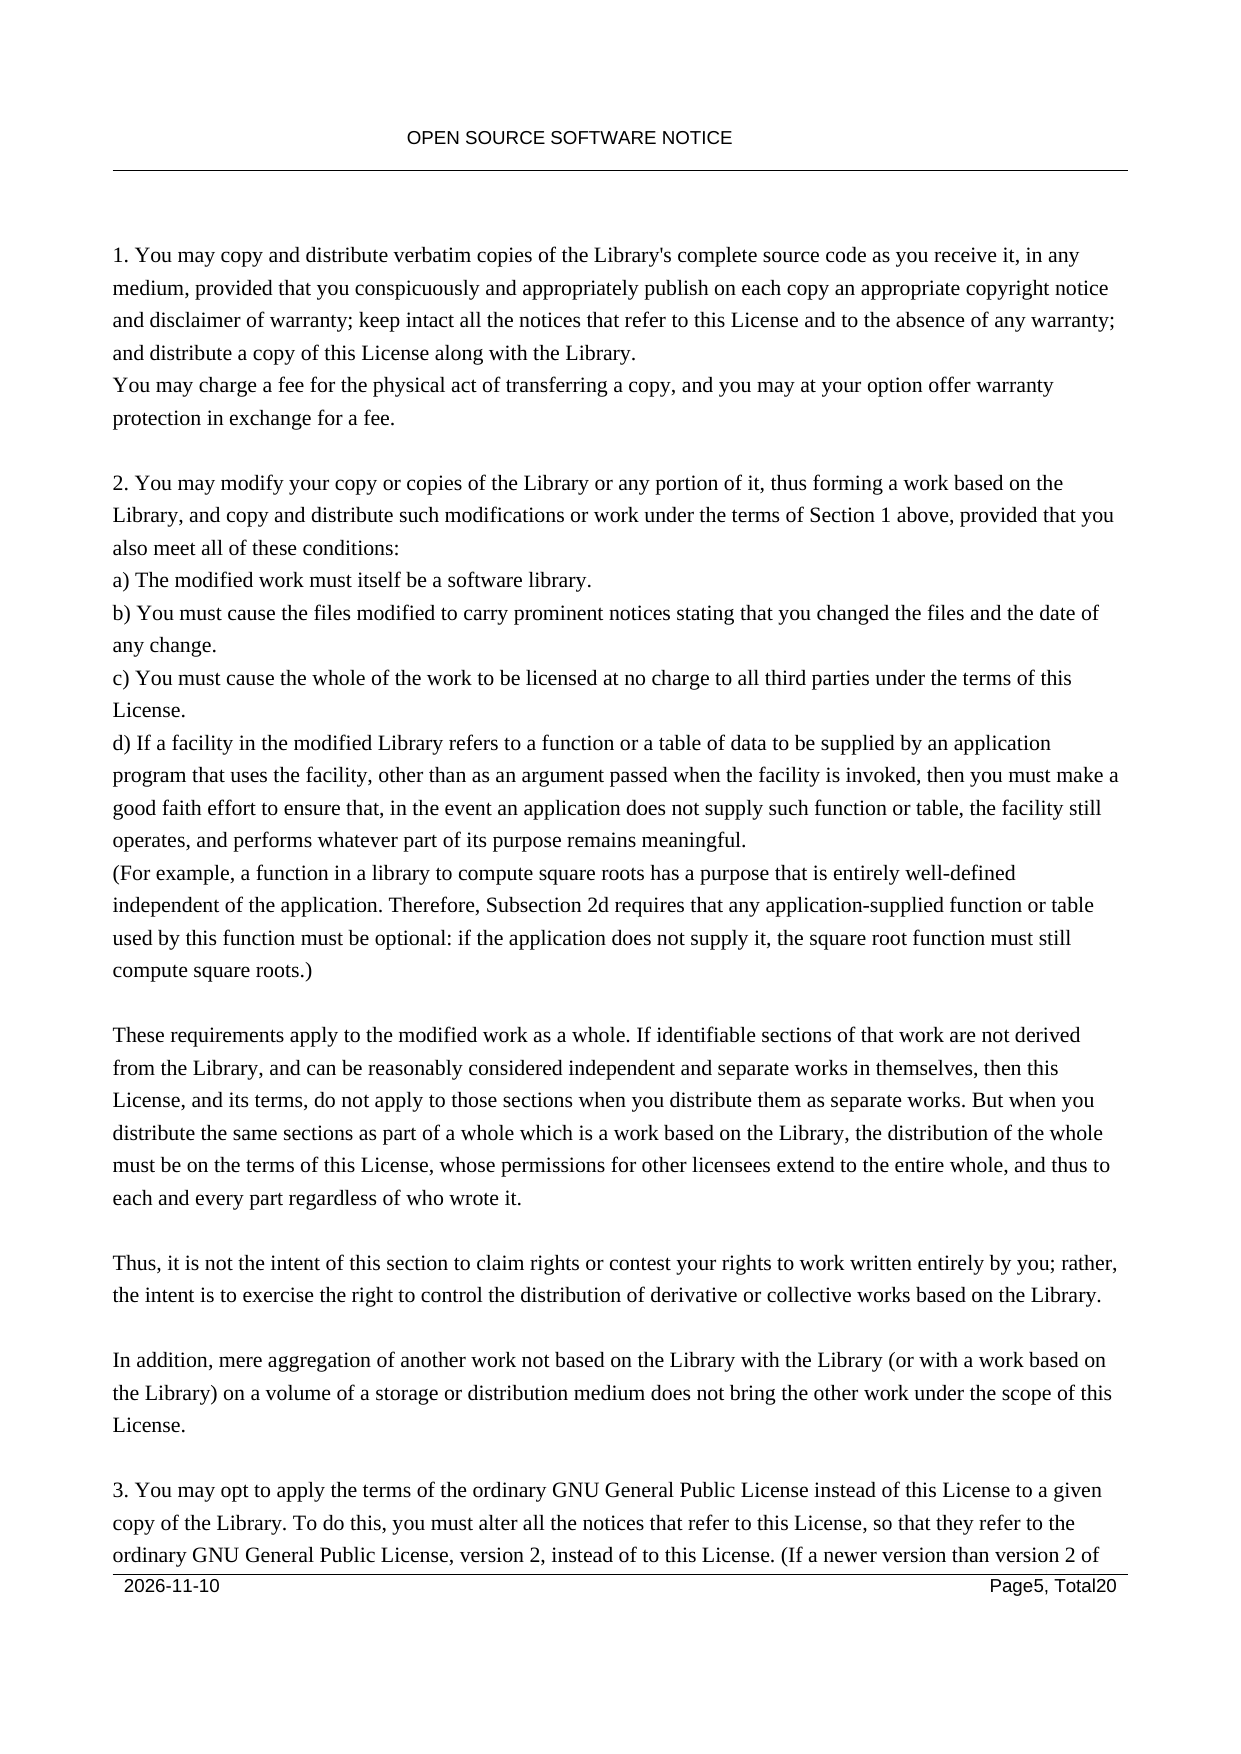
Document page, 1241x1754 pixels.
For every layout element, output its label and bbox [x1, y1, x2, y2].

text [112, 206, 1128, 1571]
